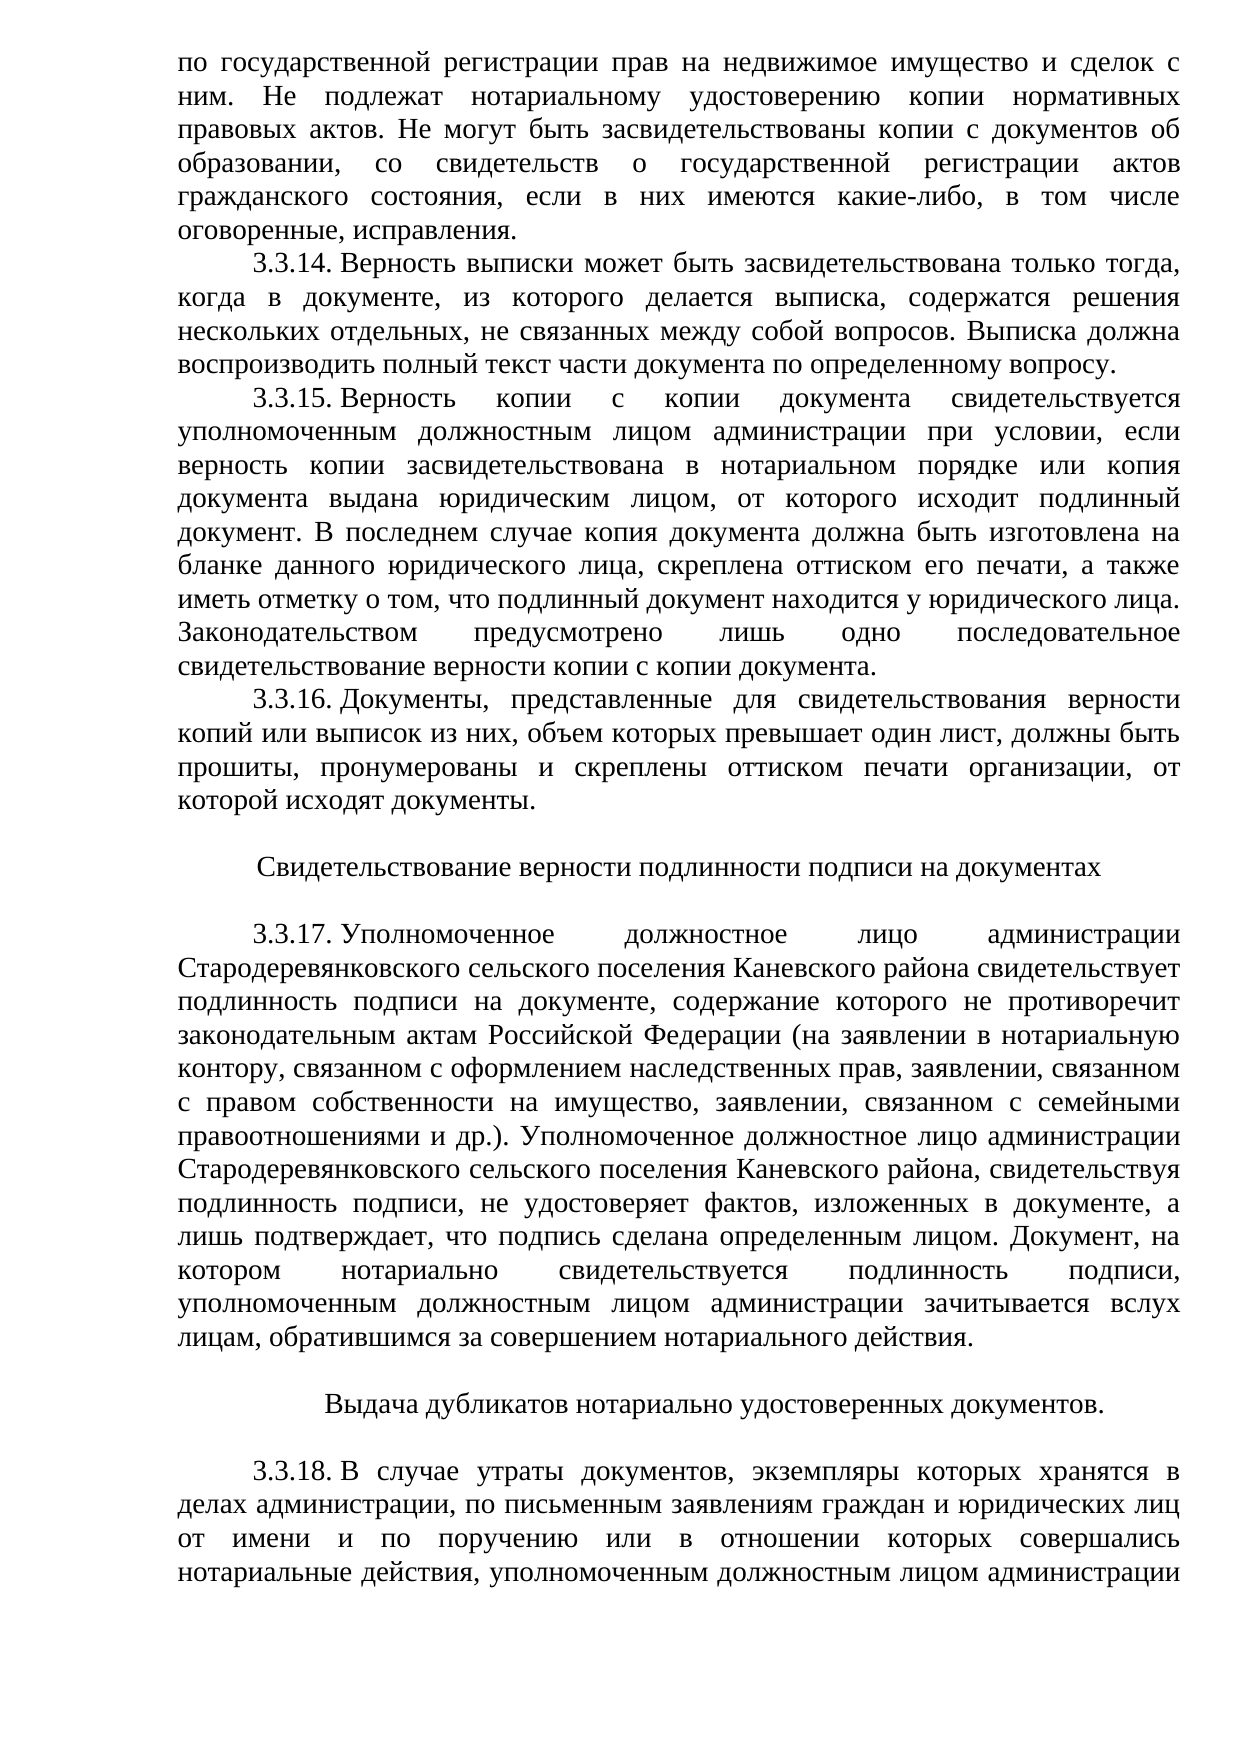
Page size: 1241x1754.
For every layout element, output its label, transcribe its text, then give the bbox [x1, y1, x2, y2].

text 3.3.15. Верность копии с копии документа свидетельствуется уполномоченным должностным лицом администрации при условии, если верность копии засвидетельствована в нотариальном порядке или копия документа выдана юридическим лицом, от которого исходит подлинный документ. В последнем случае копия документа должна быть изготовлена на бланке данного юридического лица, скреплена оттиском его печати, а также иметь отметку о том, что подлинный документ находится у юридического лица. Законодательством предусмотрено лишь одно последовательное свидетельствование верности копии с копии документа. [177, 380, 1181, 682]
text 3.3.16. Документы, представленные для свидетельствования верности копий или выписок из них, объем которых превышает один лист, должны быть прошиты, пронумерованы и скреплены оттиском печати организации, от которой исходят документы. [177, 682, 1181, 816]
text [177, 44, 1181, 246]
text 3.3.14. Верность выписки может быть засвидетельствована только тогда, когда в документе, из которого делается выписка, содержатся решения нескольких отдельных, не связанных между собой вопросов. Выписка должна воспроизводить полный текст части документа по определенному вопросу. [177, 246, 1181, 380]
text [177, 1453, 1181, 1587]
text 3.3.17. Уполномоченное должностное лицо администрации Стародеревянковского сельского поселения Каневского района свидетельствует подлинность подписи на документе, содержание которого не противоречит законодательным актам Российской Федерации (на заявлении в нотариальную контору, связанном с оформлением наследственных прав, заявлении, связанном с правом собственности на имущество, заявлении, связанном с семейными правоотношениями и др.). Уполномоченное должностное лицо администрации Стародеревянковского сельского поселения Каневского района, свидетельствуя подлинность подписи, не удостоверяет фактов, изложенных в документе, а лишь подтверждает, что подпись сделана определенным лицом. Документ, на котором нотариально свидетельствуется подлинность подписи, уполномоченным должностным лицом администрации зачитывается вслух лицам, обратившимся за совершением нотариального действия. [177, 916, 1181, 1352]
text Свидетельствование верности подлинности подписи на документах [177, 849, 1181, 883]
text Выдача дубликатов нотариально удостоверенных документов. [177, 1386, 1181, 1419]
